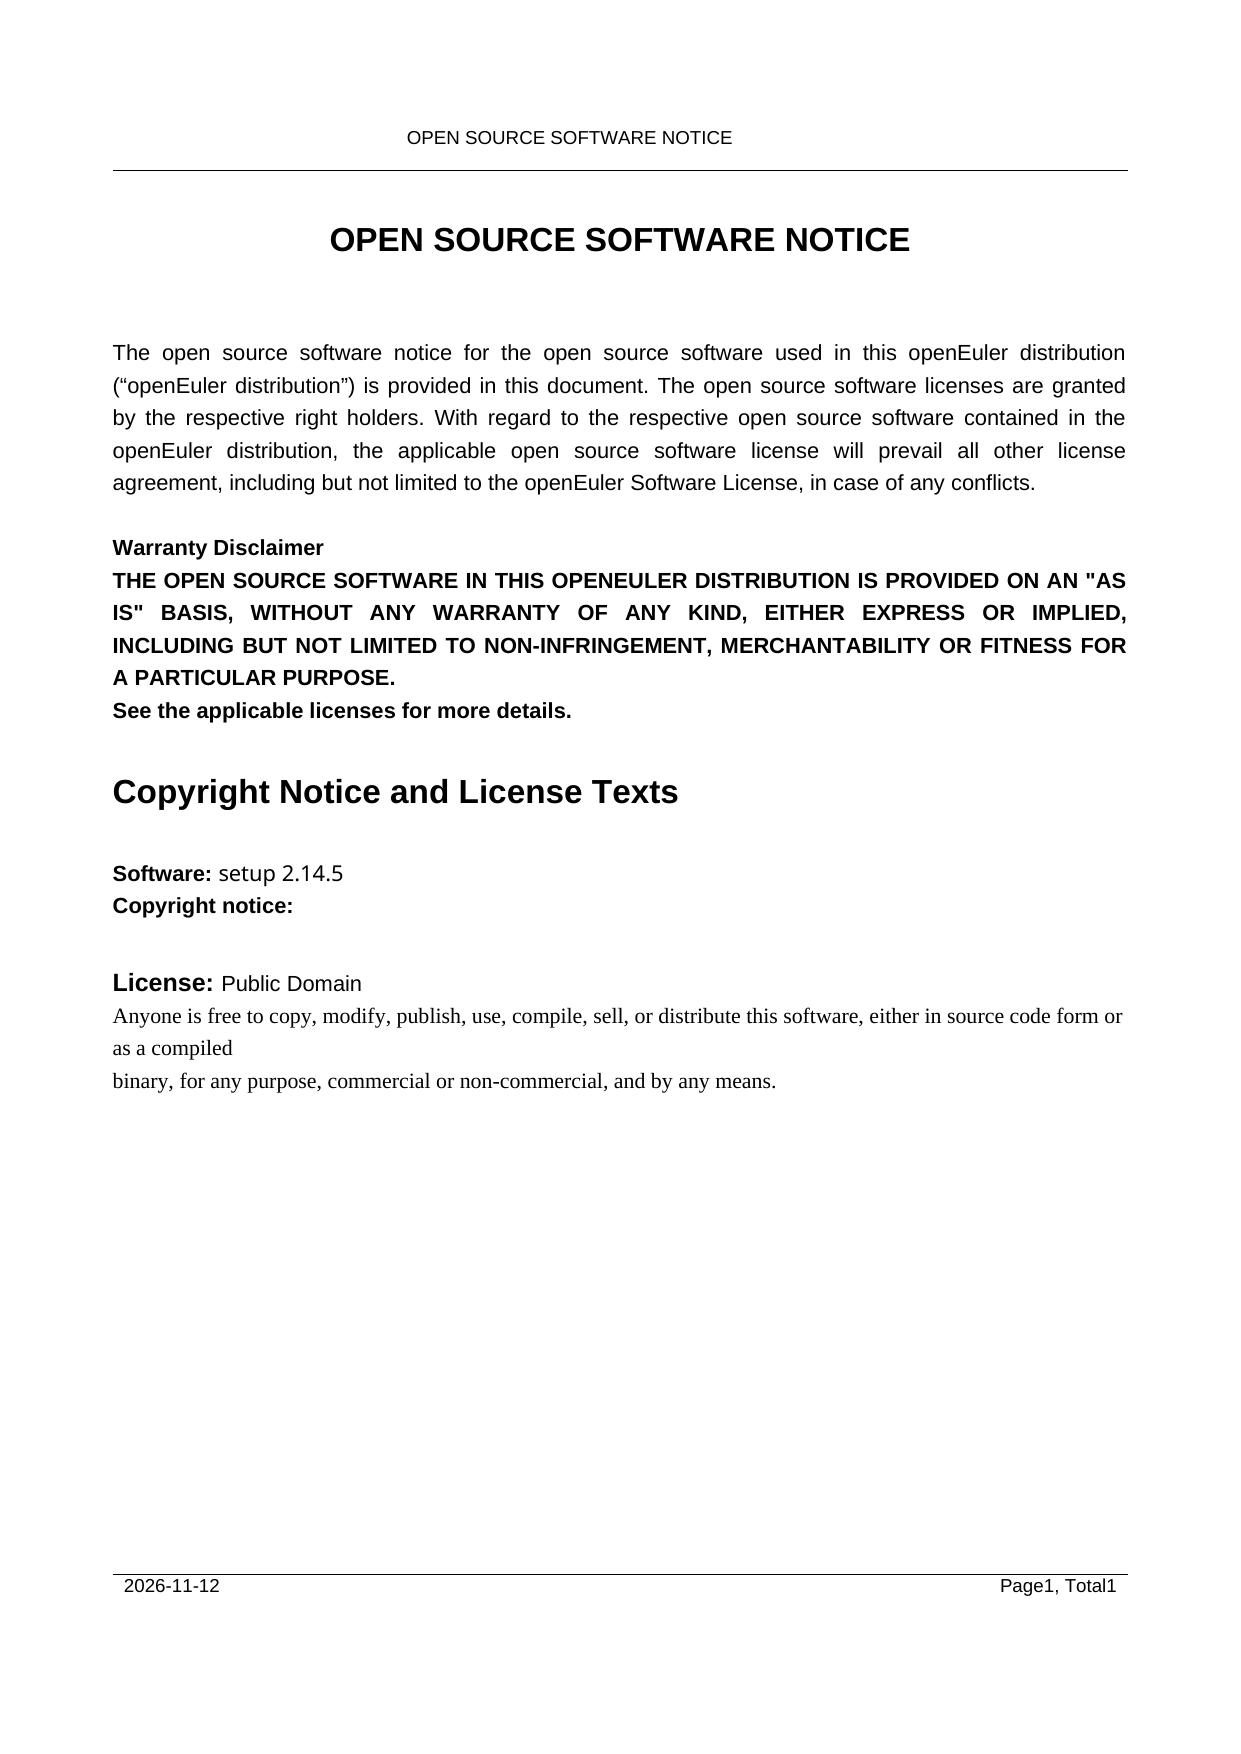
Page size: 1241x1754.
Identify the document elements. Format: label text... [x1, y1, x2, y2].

text License: Public Domain [112, 966, 1128, 999]
text Anyone is free to copy, modify, publish, use, compile, sell, or distribute this software, either in source code form or as a compiled binary, for any purpose, commercial or non-commercial, and by any means. [112, 999, 1128, 1096]
text Warranty Disclaimer [112, 531, 1128, 564]
text The open source software notice for the open source software used in this openEuler distribution (“openEuler distribution”) is provided in this document. The open source software licenses are granted by the respective right holders. With regard to the respective open source software contained in the openEuler distribution, the applicable open source software license will prevail all other license agreement, including but not limited to the openEuler Software License, in case of any conflicts. [112, 336, 1128, 499]
text Copyright Notice and License Texts [112, 759, 1128, 824]
text THE OPEN SOURCE SOFTWARE IN THIS OPENEULER DISTRIBUTION IS PROVIDED ON AN "AS IS" BASIS, WITHOUT ANY WARRANTY OF ANY KIND, EITHER EXPRESS OR IMPLIED, INCLUDING BUT NOT LIMITED TO NON-INFRINGEMENT, MERCHANTABILITY OR FITNESS FOR A PARTICULAR PURPOSE. See the applicable licenses for more details. [112, 564, 1128, 726]
text OPEN SOURCE SOFTWARE NOTICE [112, 206, 1128, 271]
title Software: setup 2.14.5 [112, 856, 1128, 889]
text Copyright notice: [112, 889, 1128, 921]
